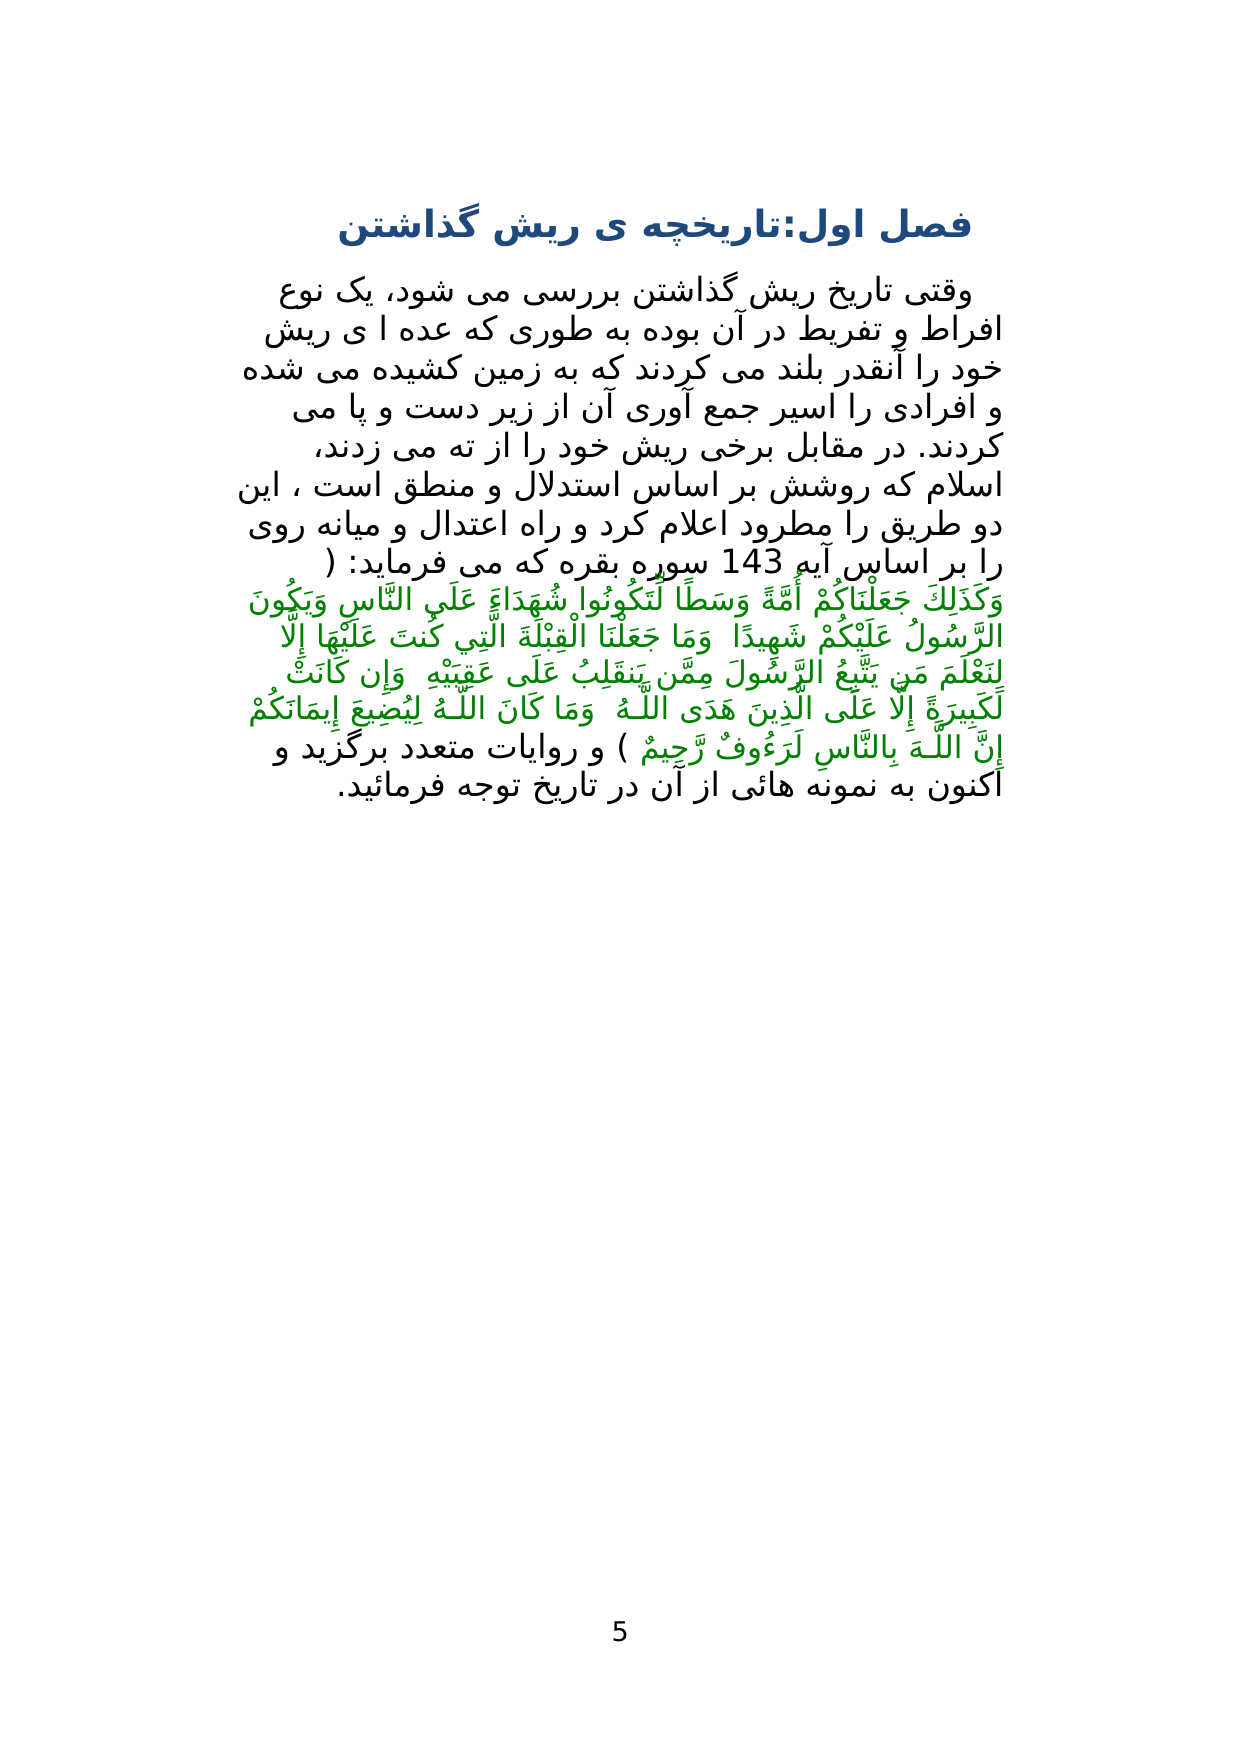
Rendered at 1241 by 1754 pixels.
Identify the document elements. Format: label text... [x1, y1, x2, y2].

subtitle فصل اول:تاریخچه ی ریش گذاشتن [236, 202, 1004, 246]
text وقتی تاریخ ریش گذاشتن بررسی می شود، یک نوع افراط و تفریط در آن بوده به طوری که عده ا ی ریش خود را آنقدر بلند می کردند که به زمین کشیده می شده و افرادی را اسیر جمع آوری آن از زیر دست و پا می کردند. در مقابل برخی ریش خود را از ته می زدند، اسلام که روشش بر اساس استدلال و منطق است ، این دو طریق را مطرود اعلام کرد و راه اعتدال و میانه روی را بر اساس آیه 143 سوره بقره که می فرماید: ( وَكَذَلِكَ جَعَلْنَاكُمْ أُمَّةً وَسَطًا لِّتَكُونُوا شُهَدَاءَ عَلَى النَّاسِ وَيَكُونَ الرَّسُولُ عَلَيْكُمْ شَهِيدًا وَمَا جَعَلْنَا الْقِبْلَةَ الَّتِي كُنتَ عَلَيْهَا إِلَّا لِنَعْلَمَ مَن يَتَّبِعُ الرَّسُولَ مِمَّن يَنقَلِبُ عَلَى عَقِبَيْهِ وَإِن كَانَتْ لَكَبِيرَةً إِلَّا عَلَى الَّذِينَ هَدَى اللَّـهُ وَمَا كَانَ اللَّـهُ لِيُضِيعَ إِيمَانَكُمْ إِنَّ اللَّـهَ بِالنَّاسِ لَرَءُوفٌ رَّحِيمٌ ) و روایات متعدد برگزید و اکنون به نمونه هائی از آن در تاریخ توجه فرمائید. [236, 271, 1004, 805]
